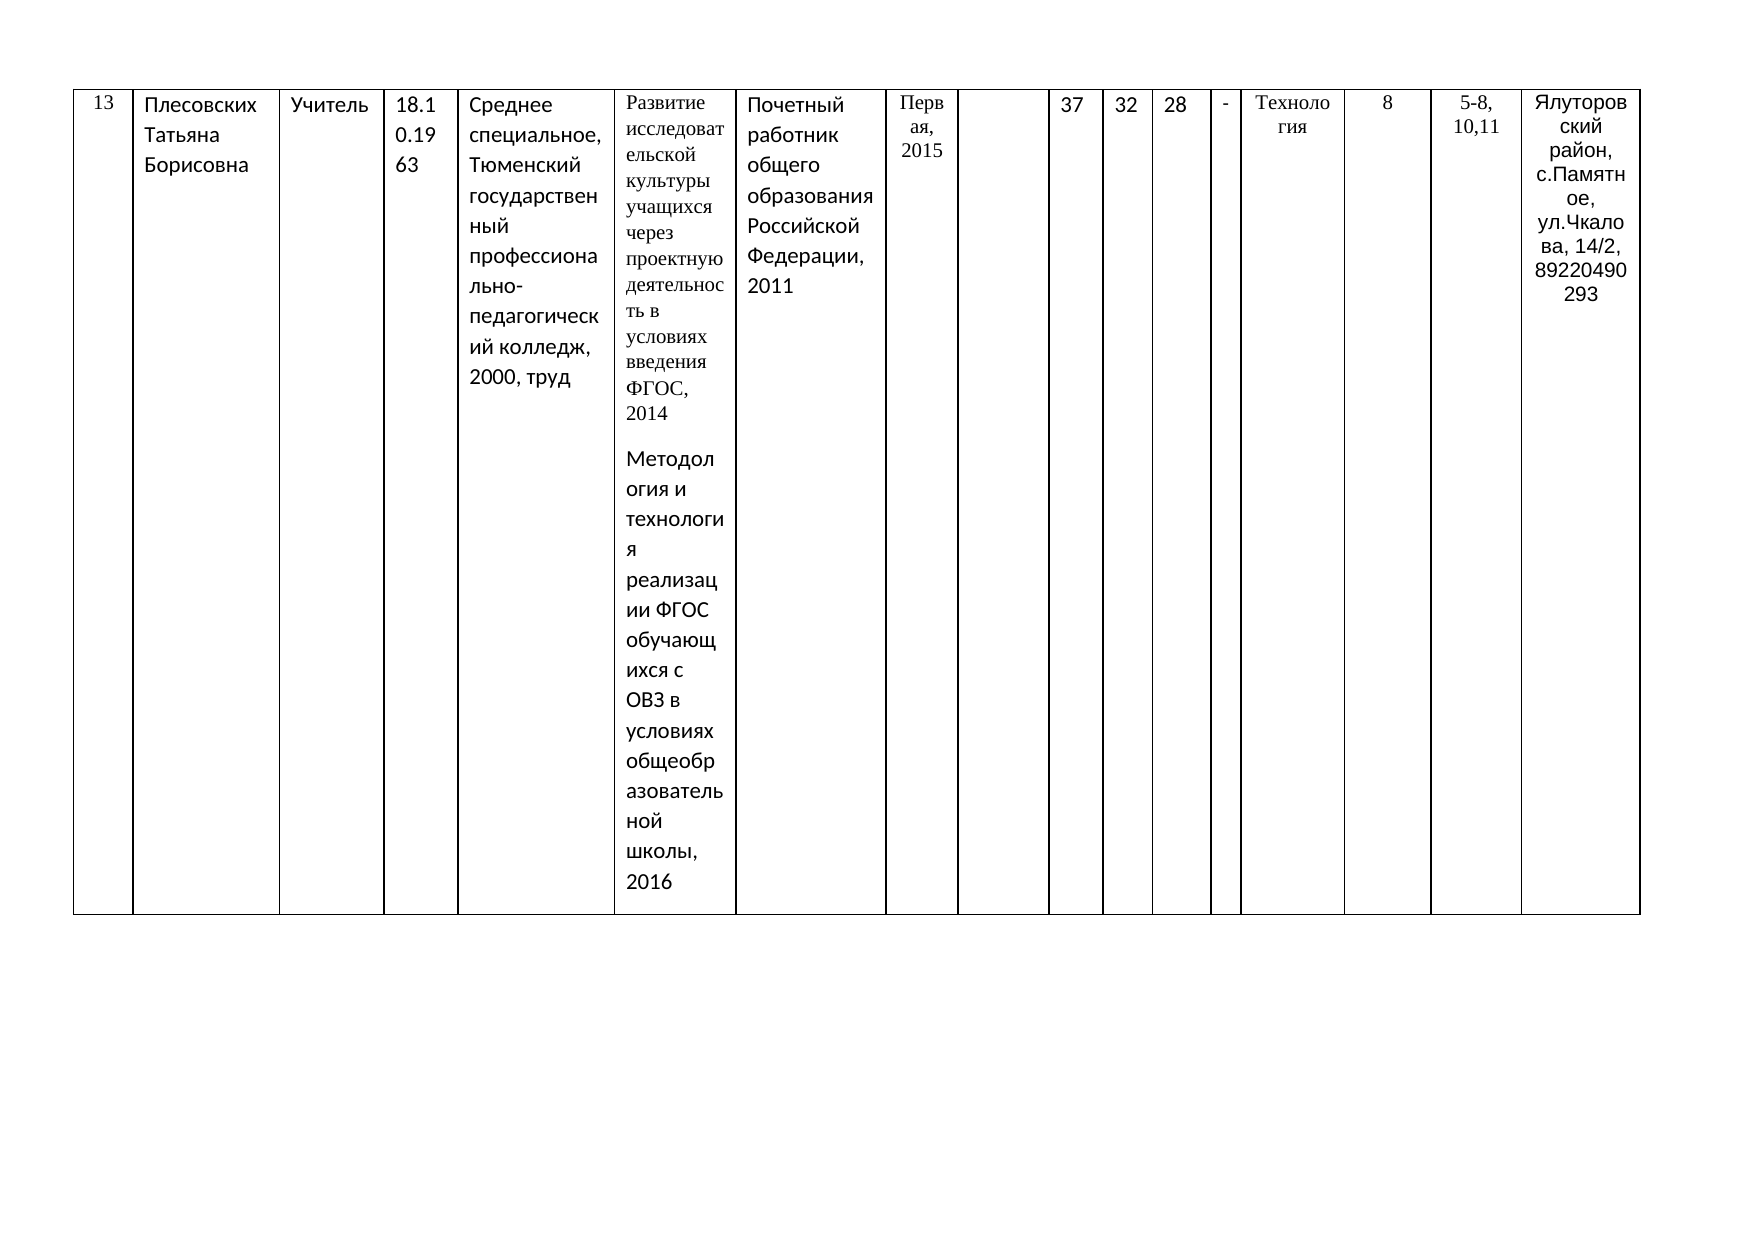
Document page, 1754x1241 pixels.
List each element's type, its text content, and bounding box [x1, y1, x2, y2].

table_cell [959, 90, 1048, 914]
table_cell 8 [1345, 90, 1430, 914]
table_cell Первая, 2015 [887, 90, 957, 914]
table_cell Среднее специальное, Тюменский государственный профессионально-педагогический колледж, 2000, труд [459, 90, 614, 914]
table_cell Почетный работник общего образования Российской Федерации,2011 [737, 90, 885, 914]
table_cell Плесовских Татьяна Борисовна [134, 90, 279, 914]
table_cell 28 [1153, 90, 1210, 914]
table_cell 37 [1050, 90, 1102, 914]
table_cell Технология [1242, 90, 1344, 914]
table_cell 5-8, 10,11 [1432, 90, 1521, 914]
table_cell Развитие исследовательской культуры учащихся через проектную деятельность в условиях введения ФГОС, 2014 Методология и технология реализации ФГОС обучающихся с ОВЗ в условиях общеобразовательной школы, 2016 [615, 90, 735, 914]
table_cell Учитель [280, 90, 383, 914]
table_cell Ялуторовский район, с.Памятное, ул.Чкалова, 14/2, 89220490293 [1522, 90, 1639, 914]
table_cell - [1212, 90, 1240, 914]
table_cell 18.10.1963 [385, 90, 457, 914]
table_cell 32 [1104, 90, 1152, 914]
table_cell 13 [74, 90, 132, 914]
